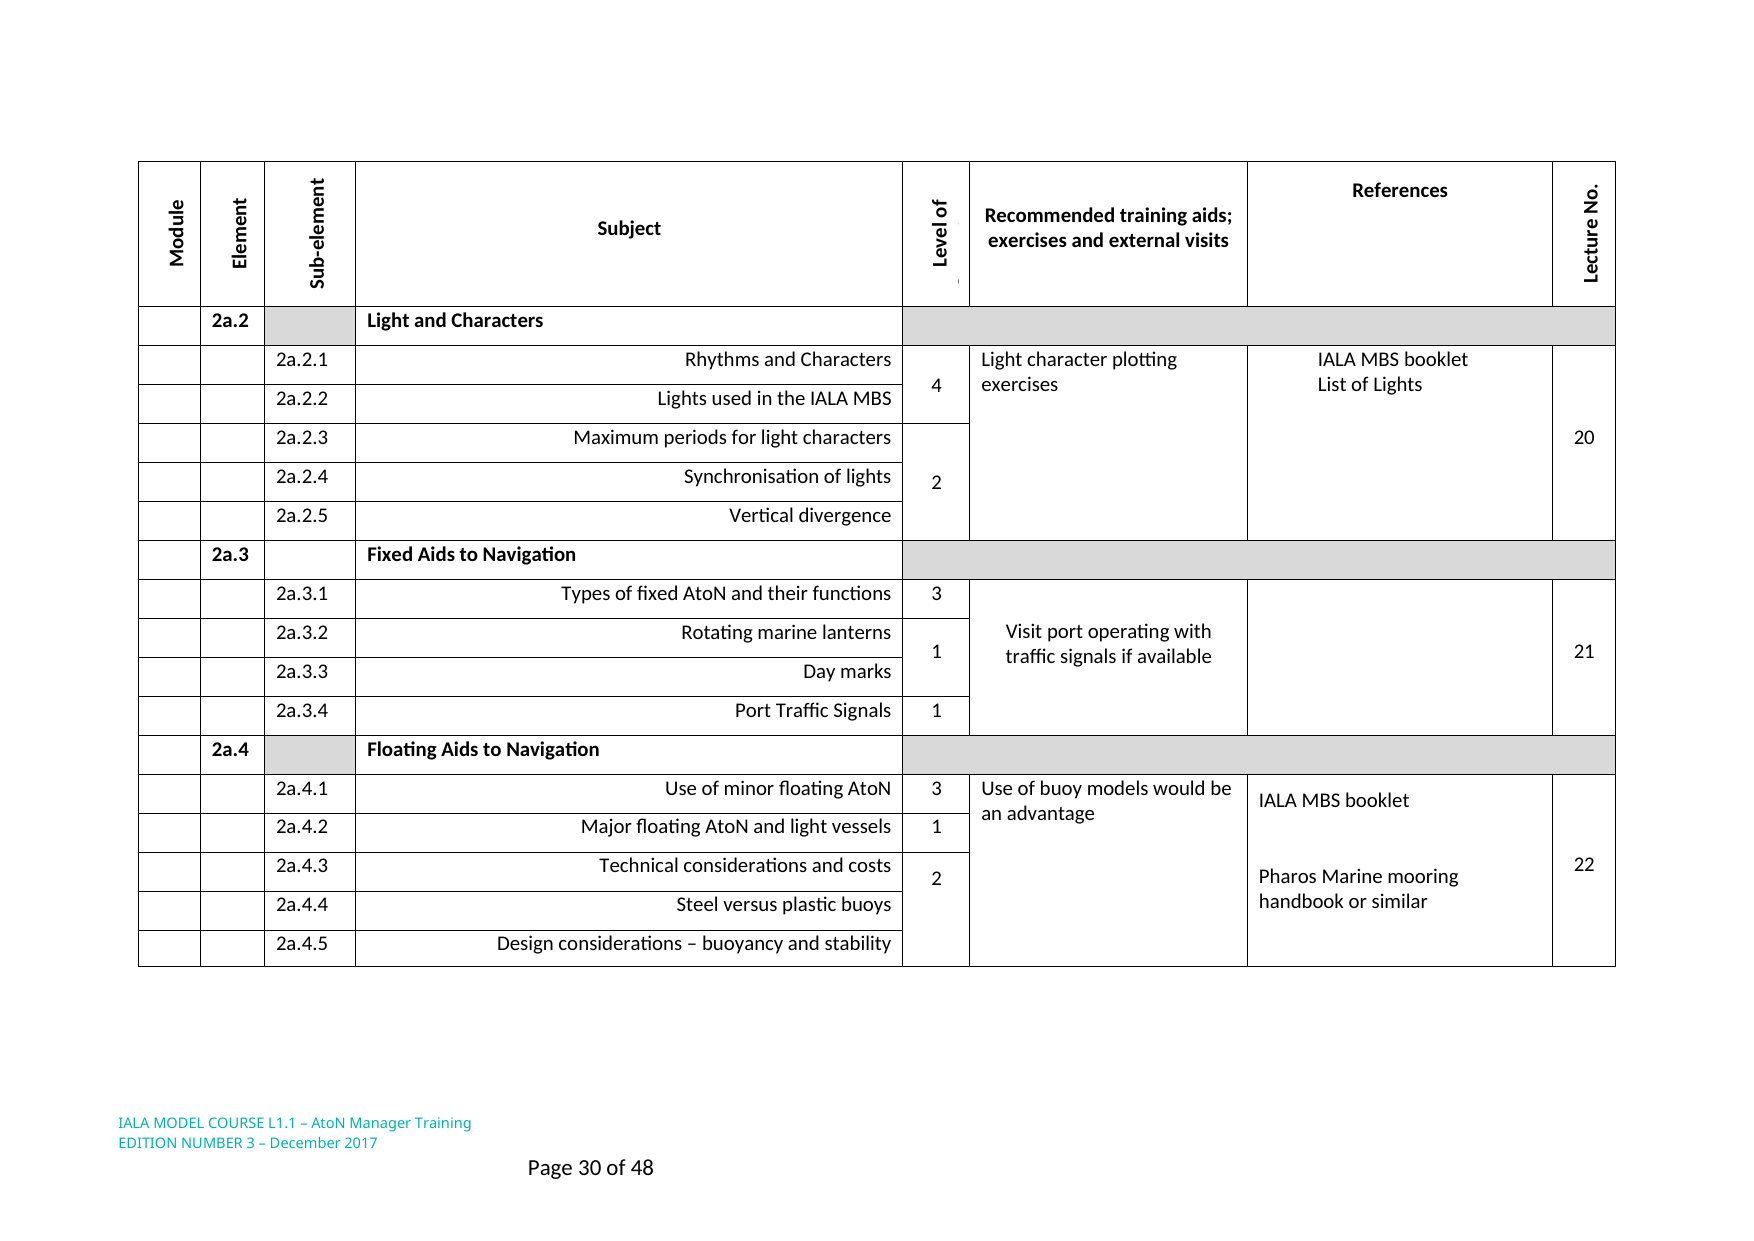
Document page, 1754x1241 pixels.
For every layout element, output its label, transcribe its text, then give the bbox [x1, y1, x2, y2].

table_cell 1 [903, 697, 969, 735]
table_cell 4 [903, 346, 969, 423]
table_cell [201, 580, 264, 618]
table_cell [201, 424, 264, 462]
table_cell [201, 931, 264, 966]
table_cell [139, 541, 200, 579]
table_cell 2a.4.2 [265, 814, 355, 852]
table_header Element [201, 162, 264, 306]
table_cell Day marks [356, 658, 902, 696]
table_cell Fixed Aids to Navigation [356, 541, 902, 579]
table_cell [201, 346, 264, 384]
table_cell Technical considerations and costs [356, 853, 902, 891]
table_cell Steel versus plastic buoys [356, 892, 902, 929]
table_cell [903, 307, 1615, 345]
table_cell 2a.2.2 [265, 385, 355, 423]
table_cell [139, 385, 200, 423]
table_cell [201, 385, 264, 423]
table_cell Port Traffic Signals [356, 697, 902, 735]
table_cell 2a.3.2 [265, 619, 355, 657]
table_cell Light and Characters [356, 307, 902, 345]
table_cell 3 [903, 580, 969, 618]
table_cell [139, 853, 200, 891]
table_cell [139, 892, 200, 929]
table_cell Light character plotting exercises [970, 346, 1247, 540]
table_header References [1248, 162, 1552, 306]
table_cell Types of fixed AtoN and their functions [356, 580, 902, 618]
table_cell 21 [1553, 580, 1615, 735]
table_cell 1 [903, 619, 969, 696]
table_cell [201, 658, 264, 696]
table_cell [139, 424, 200, 462]
table_cell 2a.2 [201, 307, 264, 345]
table_cell Use of buoy models would be an advantage [970, 775, 1247, 966]
table_cell [139, 307, 200, 345]
table_cell IALA MBS booklet Pharos Marine mooring handbook or similar [1248, 775, 1552, 966]
table_cell [139, 736, 200, 774]
table_cell Synchronisation of lights [356, 463, 902, 501]
table_header Level of Competence [903, 162, 969, 306]
table_cell 2a.3.1 [265, 580, 355, 618]
table_cell 20 [1553, 346, 1615, 540]
table_cell 2a.2.5 [265, 502, 355, 540]
table_cell Rotating marine lanterns [356, 619, 902, 657]
table_cell [201, 619, 264, 657]
table_cell Use of minor floating AtoN [356, 775, 902, 813]
table_cell [201, 775, 264, 813]
table_cell 22 [1553, 775, 1615, 966]
table_cell 2a.4.3 [265, 853, 355, 891]
table_header Subject [356, 162, 902, 306]
table_cell 2a.3 [201, 541, 264, 579]
table_cell [903, 541, 1615, 579]
table_cell 2 [903, 424, 969, 540]
table_cell [265, 736, 355, 774]
table_cell Vertical divergence [356, 502, 902, 540]
table_cell Maximum periods for light characters [356, 424, 902, 462]
table_cell IALA MBS booklet List of Lights [1248, 346, 1552, 540]
table_cell 1 [903, 814, 969, 852]
table_cell [201, 502, 264, 540]
table_cell Rhythms and Characters [356, 346, 902, 384]
table_cell 2a.4.5 [265, 931, 355, 966]
table_cell [139, 580, 200, 618]
table_cell 2a.3.4 [265, 697, 355, 735]
table_cell [201, 697, 264, 735]
table_cell [139, 658, 200, 696]
table_cell [139, 775, 200, 813]
table_cell 2a.3.3 [265, 658, 355, 696]
table_cell [903, 736, 1615, 774]
table_cell [139, 814, 200, 852]
table_cell [139, 931, 200, 966]
table_cell [265, 307, 355, 345]
table_cell 2 [903, 853, 969, 966]
table_cell [201, 853, 264, 891]
table_header Recommended training aids; exercises and external visits [970, 162, 1247, 306]
table_cell 2a.2.3 [265, 424, 355, 462]
table_cell [139, 502, 200, 540]
table_header Lecture No. [1553, 162, 1615, 306]
table_cell Major floating AtoN and light vessels [356, 814, 902, 852]
table_header Sub-element [265, 162, 355, 306]
table_cell Floating Aids to Navigation [356, 736, 902, 774]
table_cell 2a.2.1 [265, 346, 355, 384]
table_cell Visit port operating with traffic signals if available [970, 580, 1247, 735]
table_cell 2a.4.4 [265, 892, 355, 929]
table_cell [265, 541, 355, 579]
table_header Module [139, 162, 200, 306]
table_cell [201, 463, 264, 501]
table_cell 2a.4 [201, 736, 264, 774]
table_cell [1248, 580, 1552, 735]
table_cell 3 [903, 775, 969, 813]
table_cell [201, 814, 264, 852]
table_cell [139, 697, 200, 735]
table_cell [201, 892, 264, 929]
table_cell [139, 463, 200, 501]
table_cell 2a.4.1 [265, 775, 355, 813]
table_cell Lights used in the IALA MBS [356, 385, 902, 423]
table_cell 2a.2.4 [265, 463, 355, 501]
table_cell [139, 619, 200, 657]
table_cell [139, 346, 200, 384]
table_cell Design considerations – buoyancy and stability [356, 931, 902, 966]
